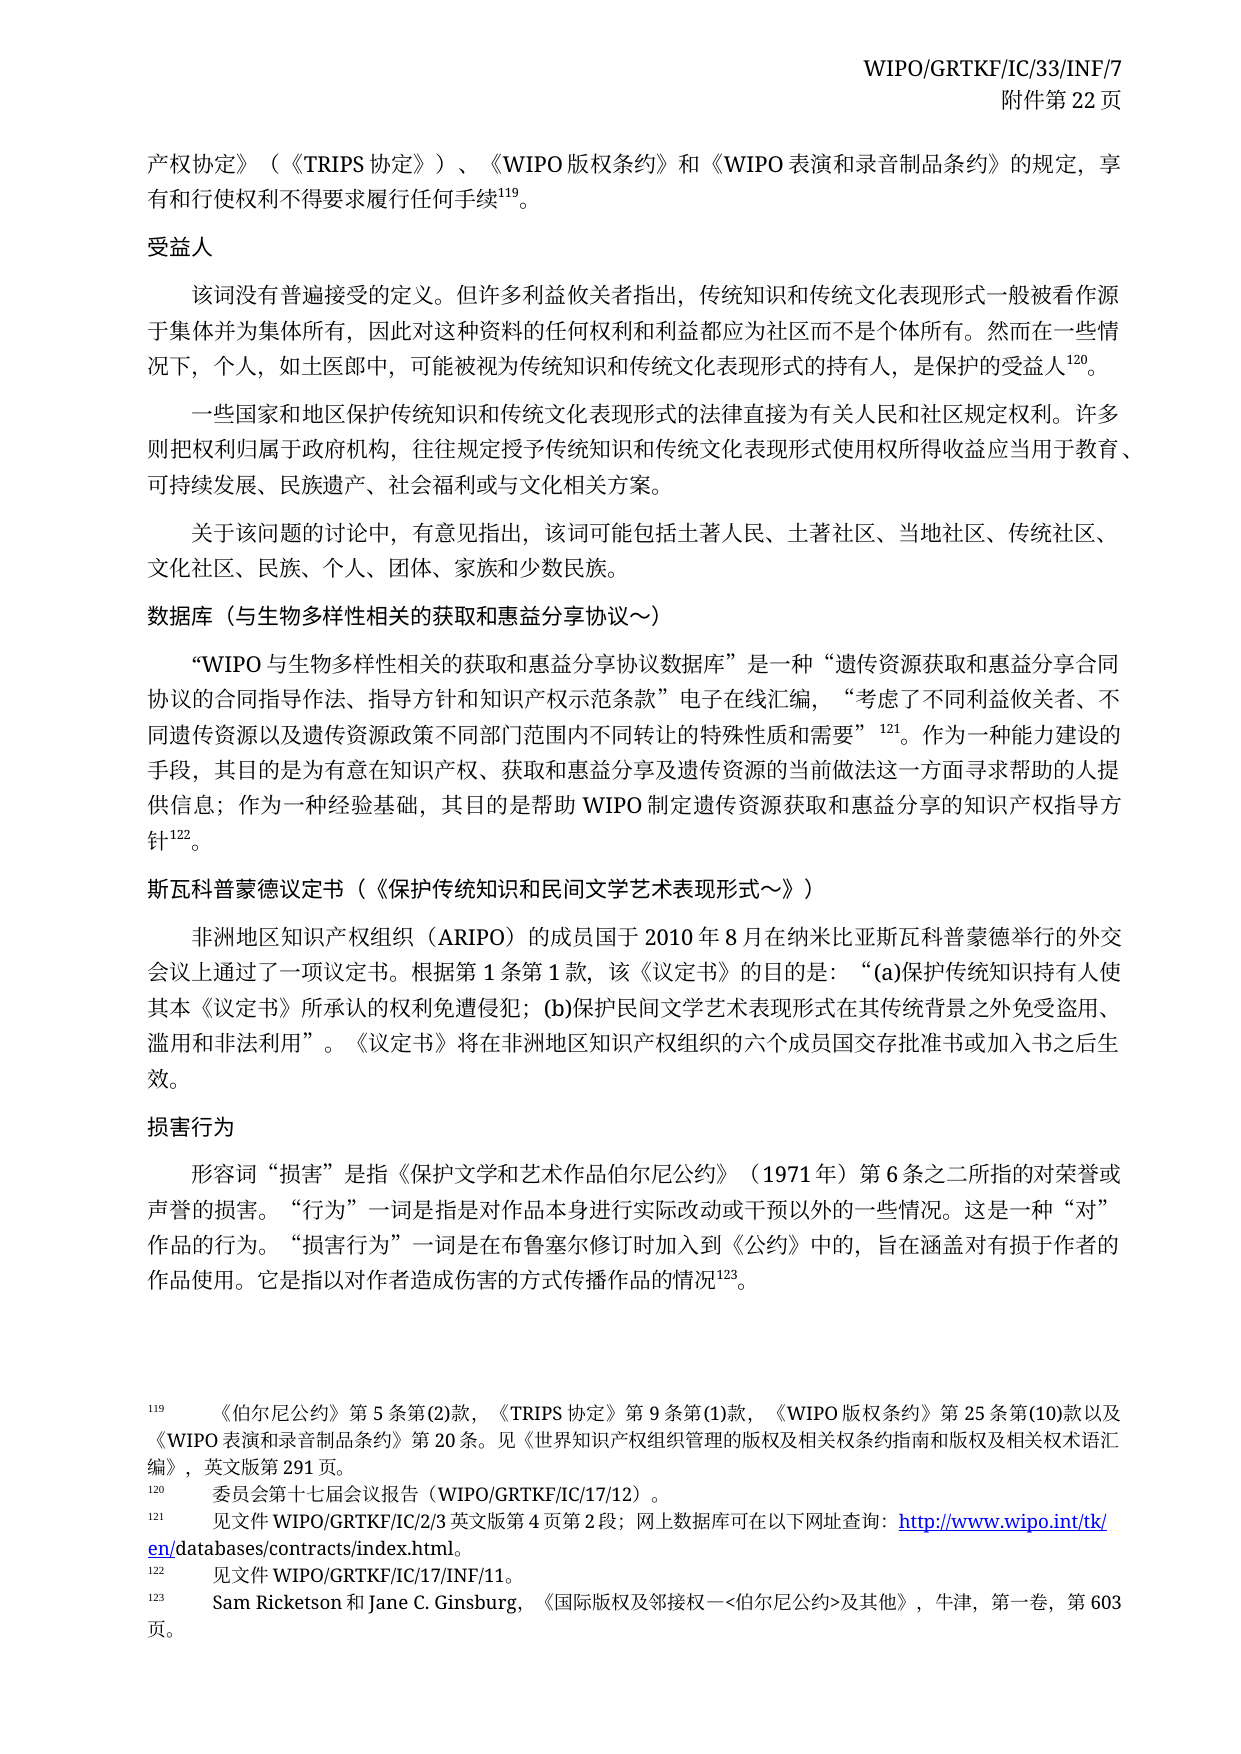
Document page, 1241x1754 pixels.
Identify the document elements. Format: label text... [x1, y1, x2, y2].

text 数据库（与生物多样性相关的获取和惠益分享协议～） [148, 595, 1122, 631]
text 受益人 [148, 227, 1122, 262]
text 非洲地区知识产权组织（ARIPO）的成员国于2010年8月在纳米比亚斯瓦科普蒙德举行的外交会议上通过了一项议定书。根据第1条第1款，该《议定书》的目的是：“(a)保护传统知识持有人使其本《议定书》所承认的权利免遭侵犯；(b)保护民间文学艺术表现形式在其传统背景之外免受盗用、滥用和非法利用”。《议定书》将在非洲地区知识产权组织的六个成员国交存批准书或加入书之后生效。 [148, 916, 1122, 1093]
text “WIPO与生物多样性相关的获取和惠益分享协议数据库”是一种“遗传资源获取和惠益分享合同协议的合同指导作法、指导方针和知识产权示范条款”电子在线汇编，“考虑了不同利益攸关者、不同遗传资源以及遗传资源政策不同部门范围内不同转让的特殊性质和需要”。作为一种能力建设的手段，其目的是为有意在知识产权、获取和惠益分享及遗传资源的当前做法这一方面寻求帮助的人提供信息；作为一种经验基础，其目的是帮助WIPO制定遗传资源获取和惠益分享的知识产权指导方针。 [148, 643, 1122, 856]
text 关于该问题的讨论中，有意见指出，该词可能包括土著人民、土著社区、当地社区、传统社区、文化社区、民族、个人、团体、家族和少数民族。 [148, 512, 1122, 583]
text 形容词“损害”是指《保护文学和艺术作品伯尔尼公约》（1971年）第6条之二所指的对荣誉或声誉的损害。“行为”一词是指是对作品本身进行实际改动或干预以外的一些情况。这是一种“对”作品的行为。“损害行为”一词是在布鲁塞尔修订时加入到《公约》中的，旨在涵盖对有损于作者的作品使用。它是指以对作者造成伤害的方式传播作品的情况。 [148, 1154, 1122, 1295]
text 损害行为 [148, 1106, 1122, 1141]
text 斯瓦科普蒙德议定书（《保护传统知识和民间文学艺术表现形式～》） [148, 868, 1122, 904]
text 一些国家和地区保护传统知识和传统文化表现形式的法律直接为有关人民和社区规定权利。许多则把权利归属于政府机构，往往规定授予传统知识和传统文化表现形式使用权所得收益应当用于教育、可持续发展、民族遗产、社会福利或与文化相关方案。 [148, 393, 1122, 499]
text 该词没有普遍接受的定义。但许多利益攸关者指出，传统知识和传统文化表现形式一般被看作源于集体并为集体所有，因此对这种资料的任何权利和利益都应为社区而不是个体所有。然而在一些情况下，个人，如土医郎中，可能被视为传统知识和传统文化表现形式的持有人，是保护的受益人。 [148, 274, 1122, 381]
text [148, 143, 1122, 214]
